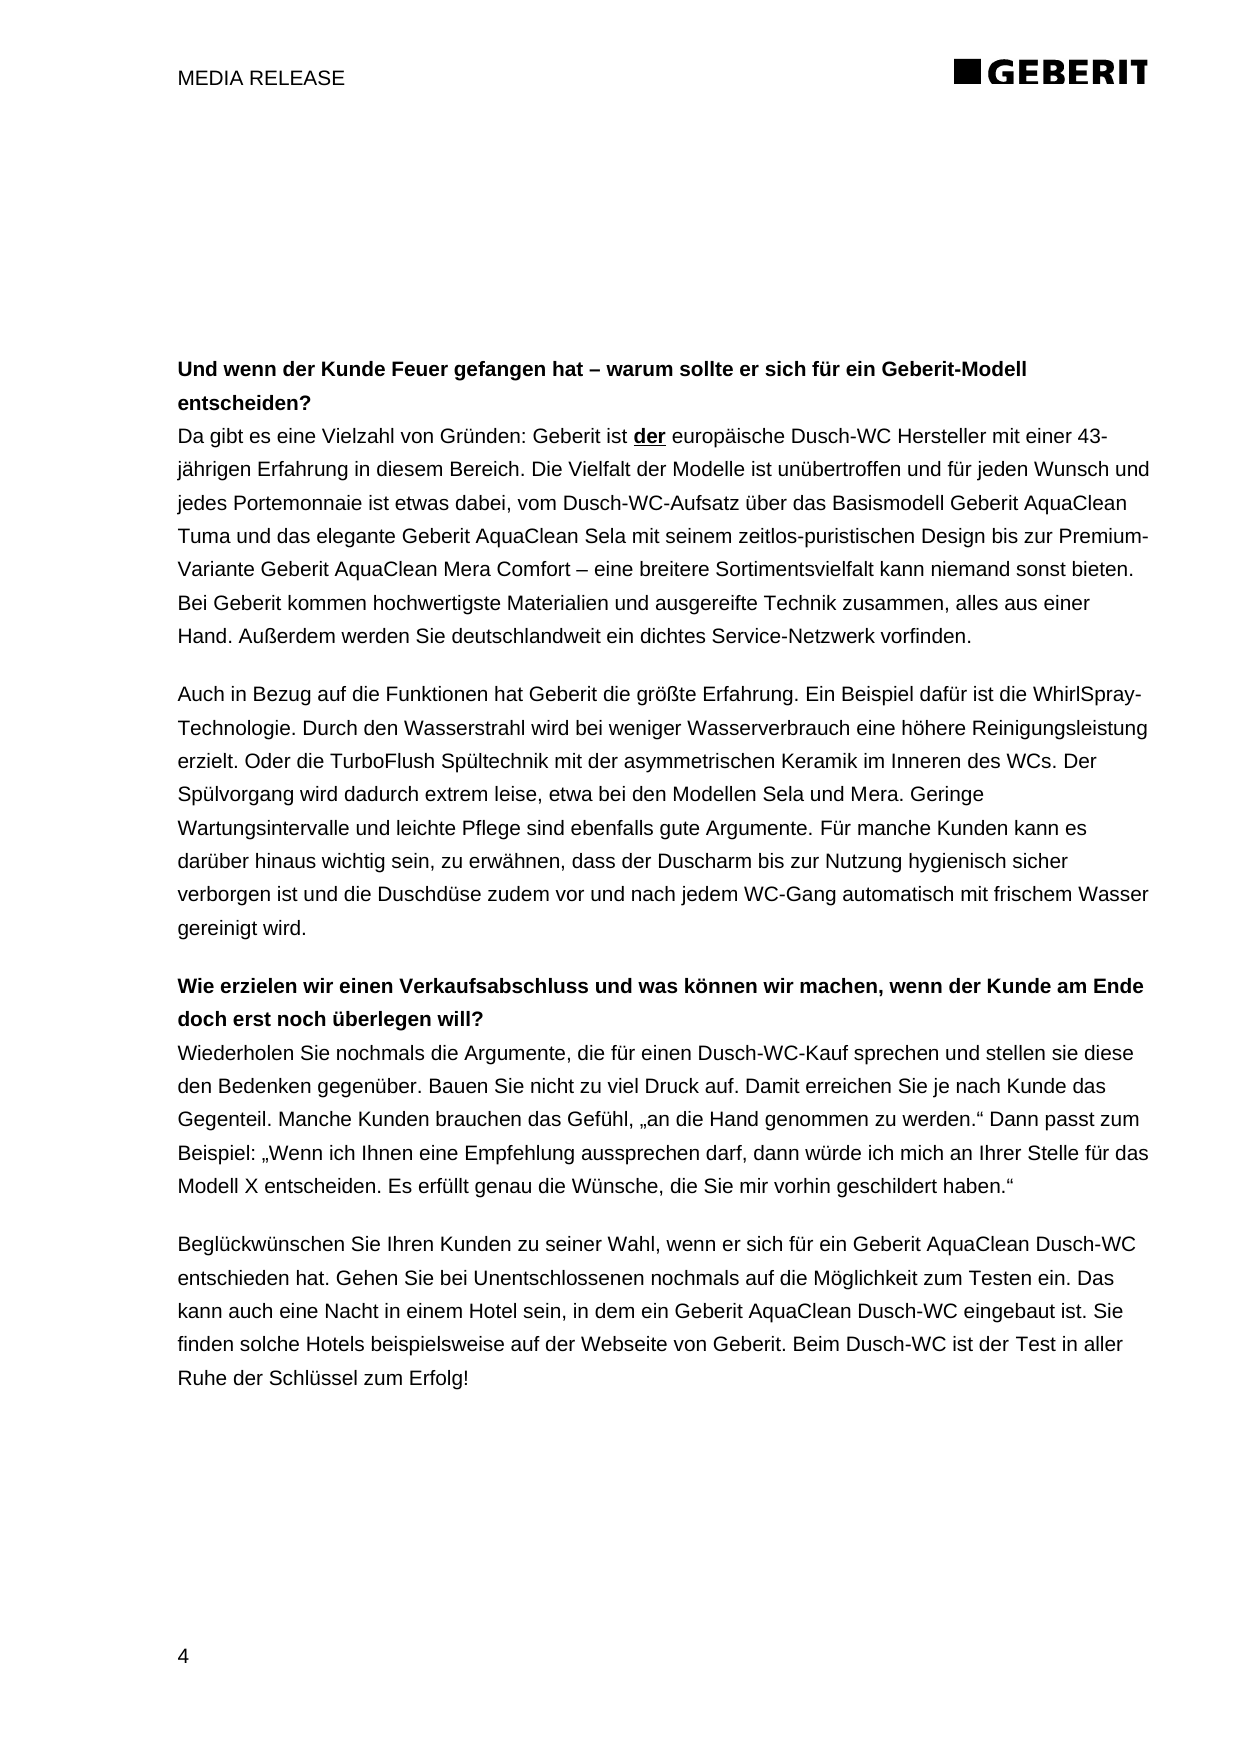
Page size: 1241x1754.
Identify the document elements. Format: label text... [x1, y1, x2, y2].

text Und wenn der Kunde Feuer gefangen hat – warum sollte er sich für ein Geberit-Modell entscheiden? Da gibt es eine Vielzahl von Gründen: Geberit ist der europäische Dusch-WC Hersteller mit einer 43-jährigen Erfahrung in diesem Bereich. Die Vielfalt der Modelle ist unübertroffen und für jeden Wunsch und jedes Portemonnaie ist etwas dabei, vom Dusch-WC-Aufsatz über das Basismodell Geberit AquaClean Tuma und das elegante Geberit AquaClean Sela mit seinem zeitlos-puristischen Design bis zur Premium-Variante Geberit AquaClean Mera Comfort – eine breitere Sortimentsvielfalt kann niemand sonst bieten. Bei Geberit kommen hochwertigste Materialien und ausgereifte Technik zusammen, alles aus einer Hand. Außerdem werden Sie deutschlandweit ein dichtes Service-Netzwerk vorfinden. [177, 350, 1152, 650]
picture [953, 58, 1148, 84]
text Wie erzielen wir einen Verkaufsabschluss und was können wir machen, wenn der Kunde am Ende doch erst noch überlegen will? Wiederholen Sie nochmals die Argumente, die für einen Dusch-WC-Kauf sprechen und stellen sie diese den Bedenken gegenüber. Bauen Sie nicht zu viel Druck auf. Damit erreichen Sie je nach Kunde das Gegenteil. Manche Kunden brauchen das Gefühl, „an die Hand genommen zu werden.“ Dann passt zum Beispiel: „Wenn ich Ihnen eine Empfehlung aussprechen darf, dann würde ich mich an Ihrer Stelle für das Modell X entscheiden. Es erfüllt genau die Wünsche, die Sie mir vorhin geschildert haben.“ [177, 967, 1152, 1200]
text Auch in Bezug auf die Funktionen hat Geberit die größte Erfahrung. Ein Beispiel dafür ist die WhirlSpray-Technologie. Durch den Wasserstrahl wird bei weniger Wasserverbrauch eine höhere Reinigungsleistung erzielt. Oder die TurboFlush Spültechnik mit der asymmetrischen Keramik im Inneren des WCs. Der Spülvorgang wird dadurch extrem leise, etwa bei den Modellen Sela und Mera. Geringe Wartungsintervalle und leichte Pflege sind ebenfalls gute Argumente. Für manche Kunden kann es darüber hinaus wichtig sein, zu erwähnen, dass der Duscharm bis zur Nutzung hygienisch sicher verborgen ist und die Duschdüse zudem vor und nach jedem WC-Gang automatisch mit frischem Wasser gereinigt wird. [177, 675, 1152, 942]
text Beglückwünschen Sie Ihren Kunden zu seiner Wahl, wenn er sich für ein Geberit AquaClean Dusch-WC entschieden hat. Gehen Sie bei Unentschlossenen nochmals auf die Möglichkeit zum Testen ein. Das kann auch eine Nacht in einem Hotel sein, in dem ein Geberit AquaClean Dusch-WC eingebaut ist. Sie finden solche Hotels beispielsweise auf der Webseite von Geberit. Beim Dusch-WC ist der Test in aller Ruhe der Schlüssel zum Erfolg! [177, 1225, 1152, 1392]
